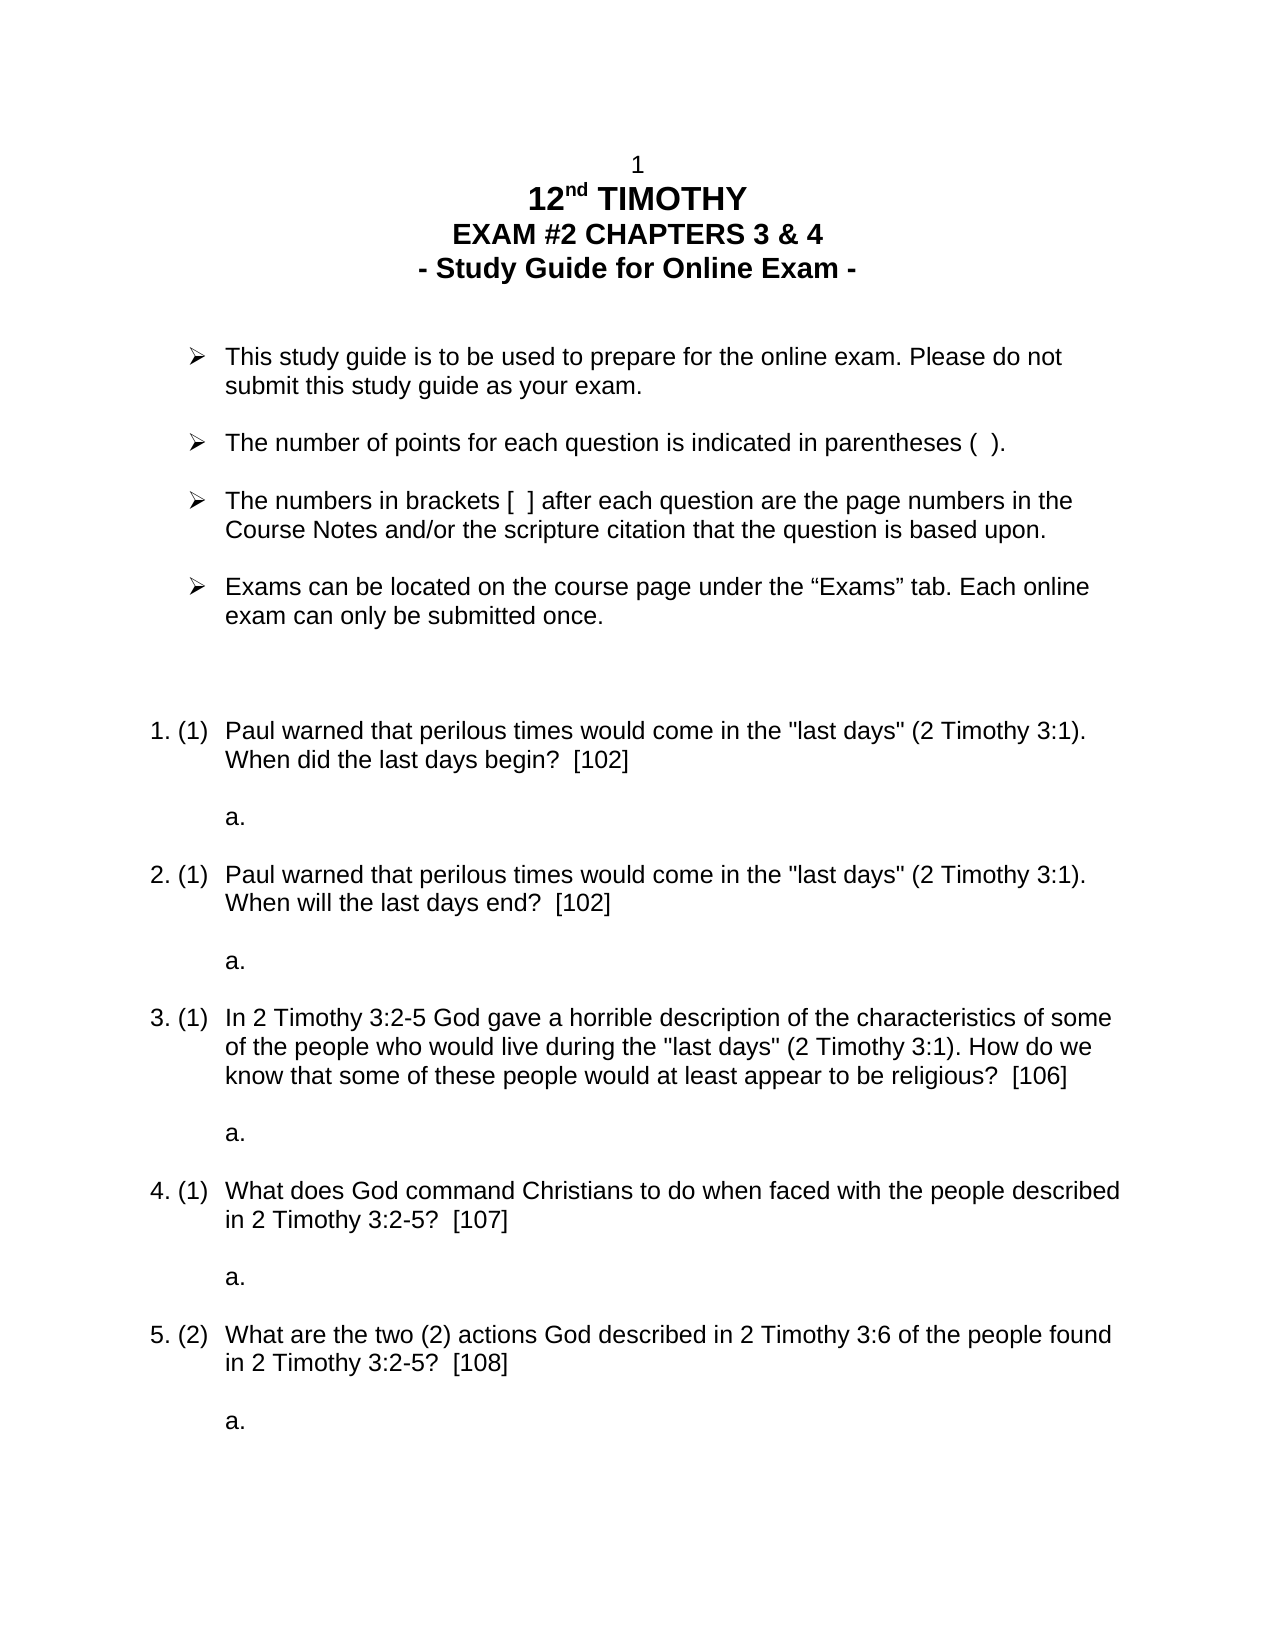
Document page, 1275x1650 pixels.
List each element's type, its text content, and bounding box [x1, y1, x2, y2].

text a. [225, 946, 1125, 975]
text 2. (1) Paul warned that perilous times would come in the "last days" (2 Timothy 3:1). When will the last days end? [102] [150, 860, 1125, 917]
list The numbers in brackets [ ] after each question are the page numbers in the Course Notes and/or the scripture citation that the question is based upon. [187, 486, 1125, 543]
list The number of points for each question is indicated in parentheses ( ). [187, 428, 1125, 457]
text a. [225, 1406, 1125, 1435]
text - Study Guide for Online Exam - [150, 251, 1125, 284]
list Exams can be located on the course page under the “Exams” tab. Each online exam can only be submitted once. [187, 572, 1125, 630]
text a. [225, 1118, 1125, 1147]
text a. [225, 802, 1125, 831]
text 1. (1) Paul warned that perilous times would come in the "last days" (2 Timothy 3:1). When did the last days begin? [102] [150, 716, 1125, 773]
text a. [225, 1262, 1125, 1291]
text 2nd TIMOTHY [150, 150, 1125, 217]
text EXAM #2 CHAPTERS 3 & 4 [150, 217, 1125, 251]
text 4. (1) What does God command Christians to do when faced with the people described in 2 Timothy 3:2-5? [107] [150, 1176, 1125, 1233]
text 3. (1) In 2 Timothy 3:2-5 God gave a horrible description of the characteristics of some of the people who would live during the "last days" (2 Timothy 3:1). How do we know that some of these people would at least appear to be religious? [106] [150, 1003, 1125, 1090]
list This study guide is to be used to prepare for the online exam. Please do not submit this study guide as your exam. [187, 342, 1125, 399]
text 5. (2) What are the two (2) actions God described in 2 Timothy 3:6 of the people found in 2 Timothy 3:2-5? [108] [150, 1320, 1125, 1377]
